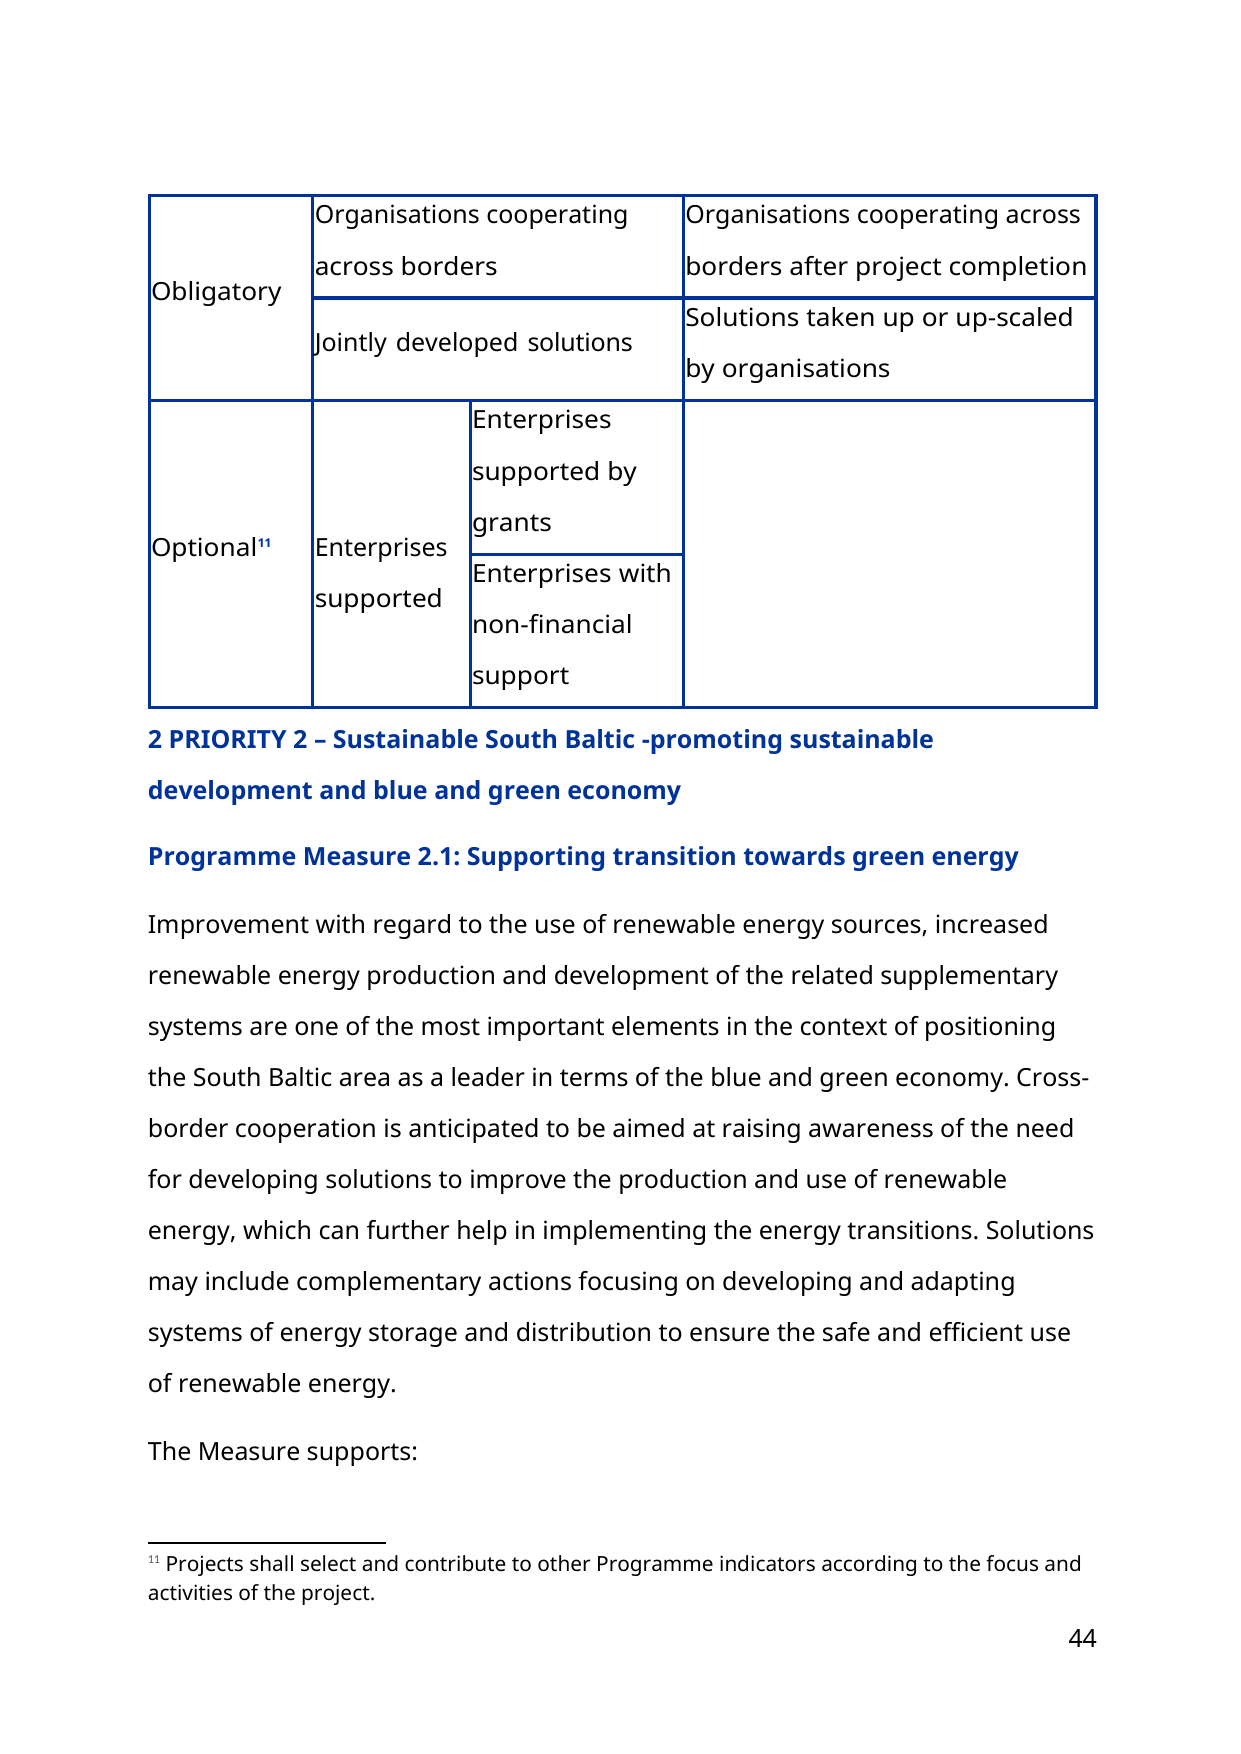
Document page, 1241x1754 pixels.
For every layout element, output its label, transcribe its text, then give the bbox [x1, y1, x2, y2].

text Programme Measure 2.1: Supporting transition towards green energy [148, 839, 1097, 873]
table_cell Enterprises supported [314, 402, 469, 706]
table_cell Organisations cooperating across borders [314, 197, 682, 296]
table_cell Organisations cooperating across borders after project completion [685, 197, 1094, 296]
table_cell [685, 402, 1094, 706]
text Improvement with regard to the use of renewable energy sources, increased renewable energy production and development of the related supplementary systems are one of the most important elements in the context of positioning the South Baltic area as a leader in terms of the blue and green economy. Cross-border cooperation is anticipated to be aimed at raising awareness of the need for developing solutions to improve the production and use of renewable energy, which can further help in implementing the energy transitions. Solutions may include complementary actions focusing on developing and adapting systems of energy storage and distribution to ensure the safe and efficient use of renewable energy. [148, 906, 1097, 1400]
table_cell Obligatory [151, 197, 311, 399]
table_cell Optional [151, 402, 311, 706]
text The Measure supports: [148, 1433, 1097, 1468]
table_cell Enterprises supported by grants [472, 402, 682, 552]
table_cell Enterprises with non-ﬁnancial support [472, 556, 682, 706]
subtitle 2 PRIORITY 2 – Sustainable South Baltic -promoting sustainable development and blue and green economy [148, 722, 1097, 807]
table_cell Jointly developed solutions [314, 300, 682, 399]
table_cell Solutions taken up or up-scaled by organisations [685, 300, 1094, 399]
